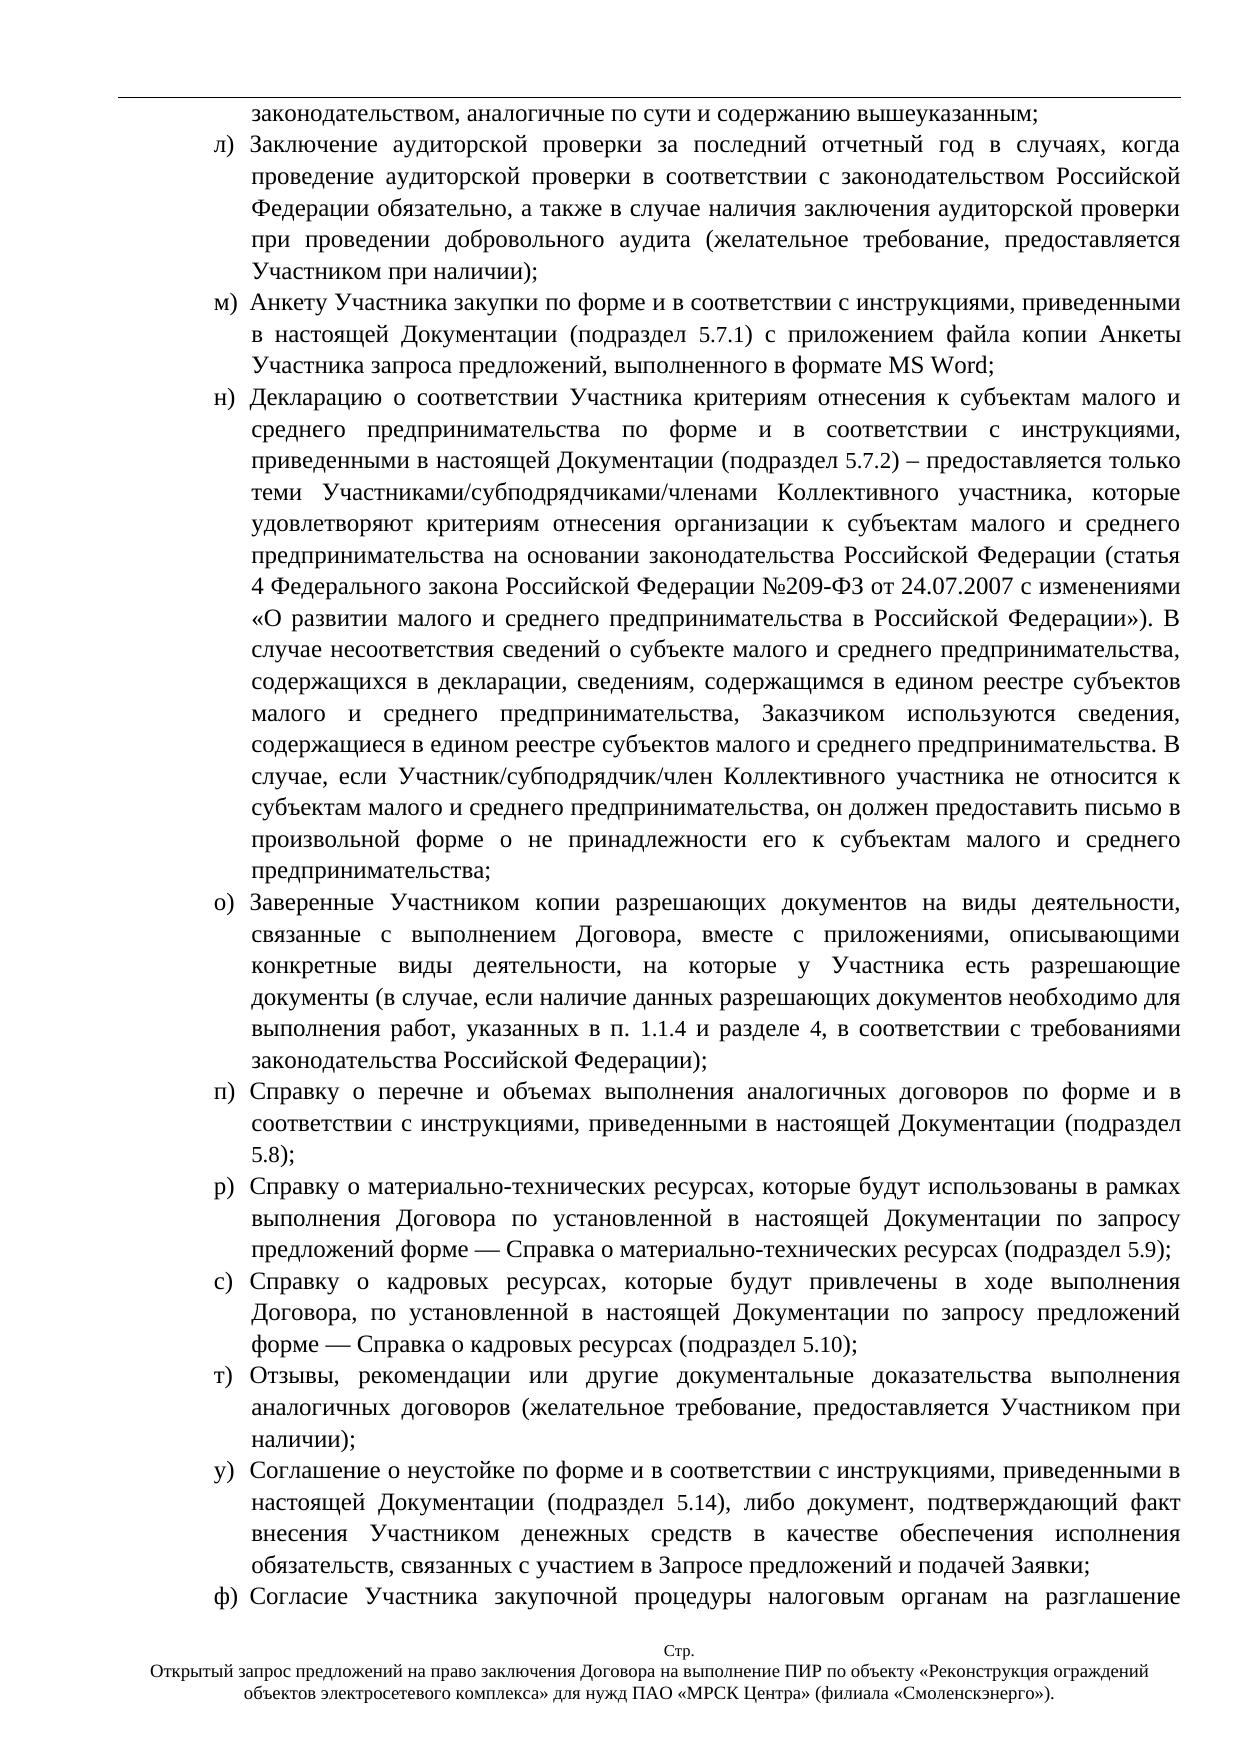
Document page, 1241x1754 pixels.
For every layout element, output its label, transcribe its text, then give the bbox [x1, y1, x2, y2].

list Справку о перечне и объемах выполнения аналогичных договоров по форме и в соответствии с инструкциями, приведенными в настоящей Документации (подраздел 5.8); [213, 1076, 1181, 1168]
list Заверенные Участником копии разрешающих документов на виды деятельности, связанные с выполнением Договора, вместе с приложениями, описывающими конкретные виды деятельности, на которые у Участника есть разрешающие документы (в случае, если наличие данных разрешающих документов необходимо для выполнения работ, указанных в п. 1.1.4 и разделе 4, в соответствии с требованиями законодательства Российской Федерации); [213, 887, 1181, 1074]
list Справку о кадровых ресурсах, которые будут привлечены в ходе выполнения Договора, по установленной в настоящей Документации по запросу предложений форме — Справка о кадровых ресурсах (подраздел 5.10); [213, 1266, 1181, 1358]
list Соглашение о неустойке по форме и в соответствии с инструкциями, приведенными в настоящей Документации (подраздел 5.14), либо документ, подтверждающий факт внесения Участником денежных средств в качестве обеспечения исполнения обязательств, связанных с участием в Запросе предложений и подачей Заявки; [213, 1455, 1181, 1579]
list Справку о материально-технических ресурсах, которые будут использованы в рамках выполнения Договора по установленной в настоящей Документации по запросу предложений форме — Справка о материально-технических ресурсах (подраздел 5.9); [213, 1171, 1181, 1263]
list Анкету Участника закупки по форме и в соответствии с инструкциями, приведенными в настоящей Документации (подраздел 5.7.1) с приложением файла копии Анкеты Участника запроса предложений, выполненного в формате MS Word; [213, 287, 1181, 379]
list Заключение аудиторской проверки за последний отчетный год в случаях, когда проведение аудиторской проверки в соответствии с законодательством Российской Федерации обязательно, а также в случае наличия заключения аудиторской проверки при проведении добровольного аудита (желательное требование, предоставляется Участником при наличии); [213, 129, 1181, 284]
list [213, 1581, 1181, 1610]
list Отзывы, рекомендации или другие документальные доказательства выполнения аналогичных договоров (желательное требование, предоставляется Участником при наличии); [213, 1361, 1181, 1452]
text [251, 98, 1181, 127]
list Декларацию о соответствии Участника критериям отнесения к субъектам малого и среднего предпринимательства по форме и в соответствии с инструкциями, приведенными в настоящей Документации (подраздел 5.7.2) – предоставляется только теми Участниками/субподрядчиками/членами Коллективного участника, которые удовлетворяют критериям отнесения организации к субъектам малого и среднего предпринимательства на основании законодательства Российской Федерации (статья 4 Федерального закона Российской Федерации №209-ФЗ от 24.07.2007 с изменениями «О развитии малого и среднего предпринимательства в Российской Федерации»). В случае несоответствия сведений о субъекте малого и среднего предпринимательства, содержащихся в декларации, сведениям, содержащимся в едином реестре субъектов малого и среднего предпринимательства, Заказчиком используются сведения, содержащиеся в едином реестре субъектов малого и среднего предпринимательства. В случае, если Участник/субподрядчик/член Коллективного участника не относится к субъектам малого и среднего предпринимательства, он должен предоставить письмо в произвольной форме о не принадлежности его к субъектам малого и среднего предпринимательства; [213, 382, 1181, 884]
